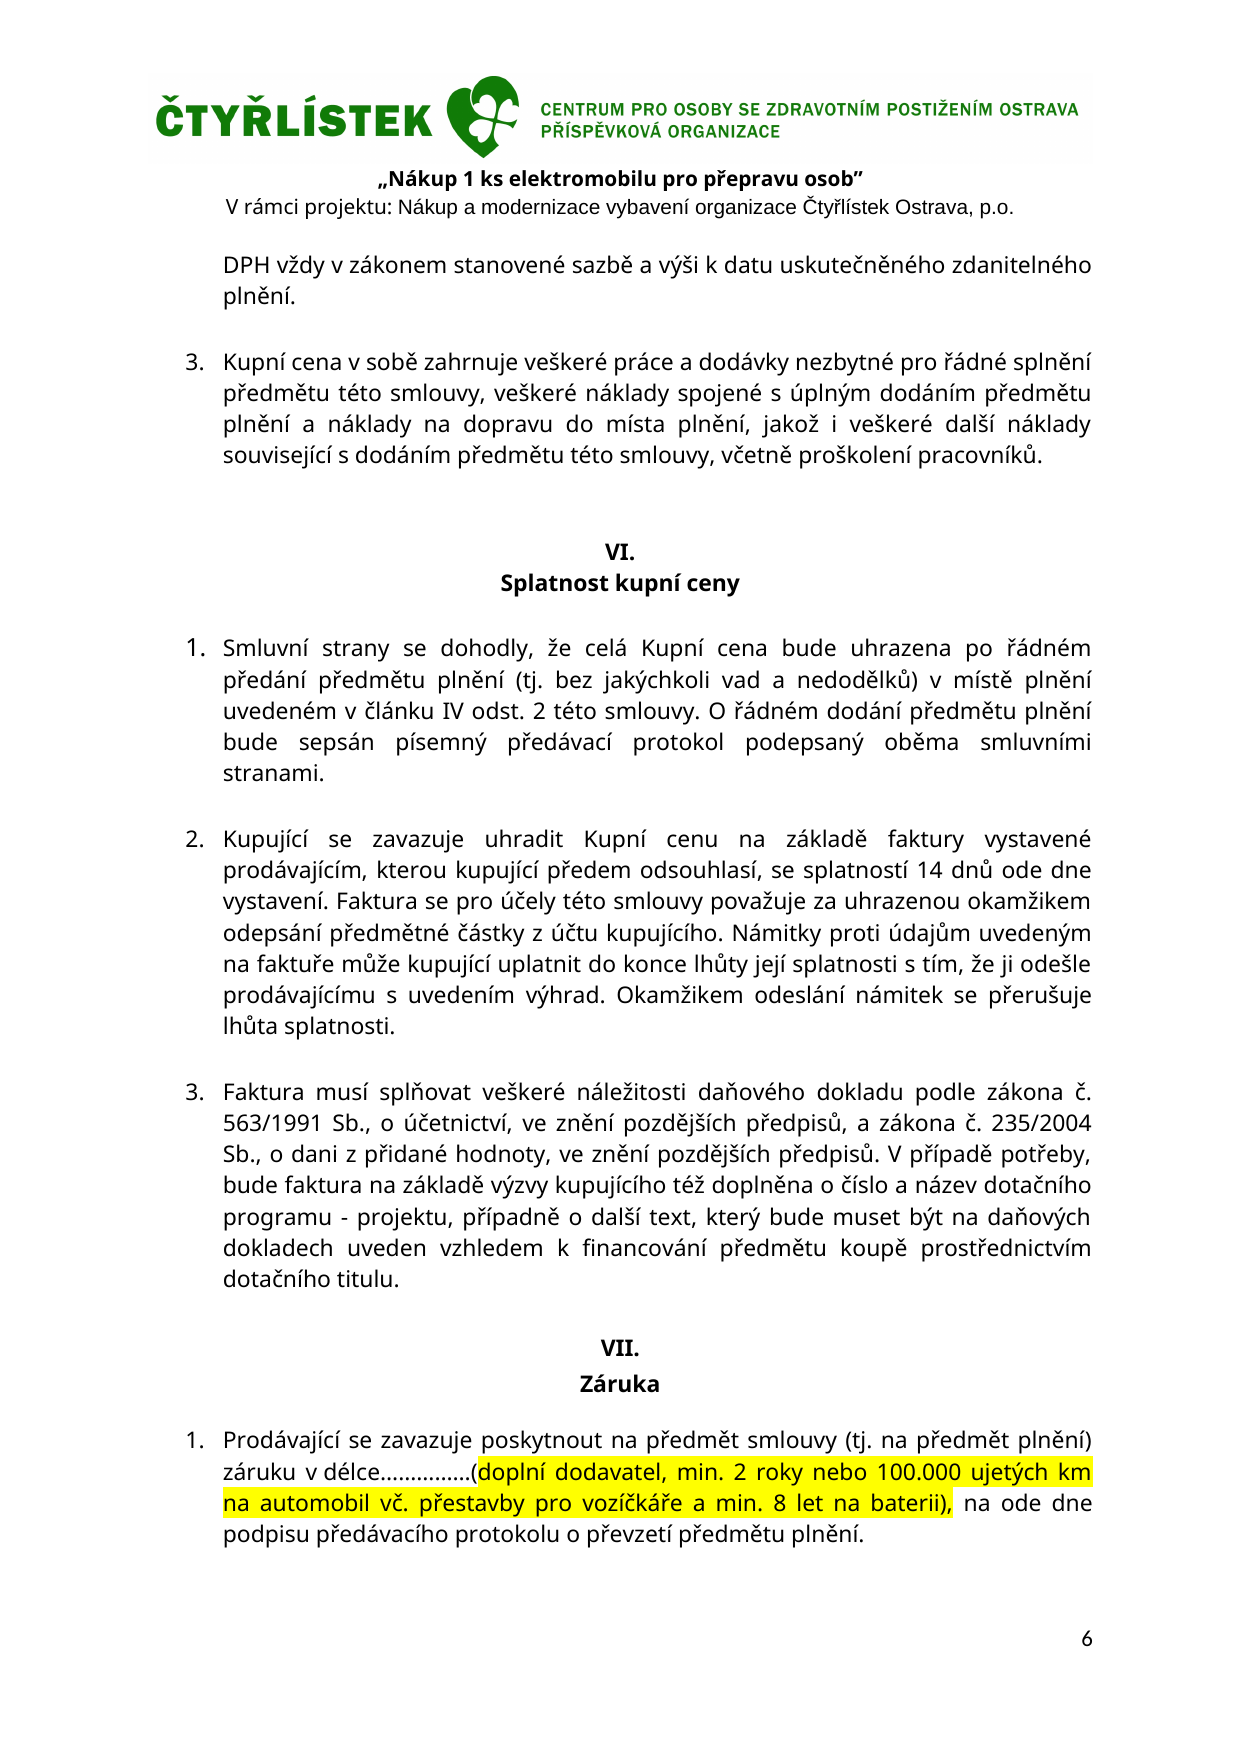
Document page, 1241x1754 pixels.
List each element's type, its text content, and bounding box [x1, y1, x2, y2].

text Splatnost kupní ceny [148, 567, 1093, 598]
text VII. Záruka [148, 1332, 1093, 1399]
text VI. [148, 536, 1093, 567]
list Kupní cena v sobě zahrnuje veškeré práce a dodávky nezbytné pro řádné splnění předmětu této smlouvy, veškeré náklady spojené s úplným dodáním předmětu plnění a náklady na dopravu do místa plnění, jakož i veškeré další náklady související s dodáním předmětu této smlouvy, včetně proškolení pracovníků. [185, 346, 1093, 471]
list Faktura musí splňovat veškeré náležitosti daňového dokladu podle zákona č. 563/1991 Sb., o účetnictví, ve znění pozdějších předpisů, a zákona č. 235/2004 Sb., o dani z přidané hodnoty, ve znění pozdějších předpisů. V případě potřeby, bude faktura na základě výzvy kupujícího též doplněna o číslo a název dotačního programu - projektu, případně o další text, který bude muset být na daňových dokladech uveden vzhledem k financování předmětu koupě prostřednictvím dotačního titulu. [185, 1076, 1093, 1294]
list Prodávající se zavazuje poskytnout na předmět smlouvy (tj. na předmět plnění) záruku v délce……………(doplní dodavatel, min. 2 roky nebo 100.000 ujetých km na automobil vč. přestavby pro vozíčkáře a min. 8 let na baterii), na ode dne podpisu předávacího protokolu o převzetí předmětu plnění. [185, 1424, 1093, 1549]
list Smluvní strany se dohodly, že celá Kupní cena bude uhrazena po řádném předání předmětu plnění (tj. bez jakýchkoli vad a nedodělků) v místě plnění uvedeném v článku IV odst. 2 této smlouvy. O řádném dodání předmětu plnění bude sepsán písemný předávací protokol podepsaný oběma smluvními stranami. [185, 629, 1093, 789]
picture [147, 73, 1094, 164]
list Kupující se zavazuje uhradit Kupní cenu na základě faktury vystavené prodávajícím, kterou kupující předem odsouhlasí, se splatností 14 dnů ode dne vystavení. Faktura se pro účely této smlouvy považuje za uhrazenou okamžikem odepsání předmětné částky z účtu kupujícího. Námitky proti údajům uvedeným na faktuře může kupující uplatnit do konce lhůty její splatnosti s tím, že ji odešle prodávajícímu s uvedením výhrad. Okamžikem odeslání námitek se přerušuje lhůta splatnosti. [185, 823, 1093, 1041]
